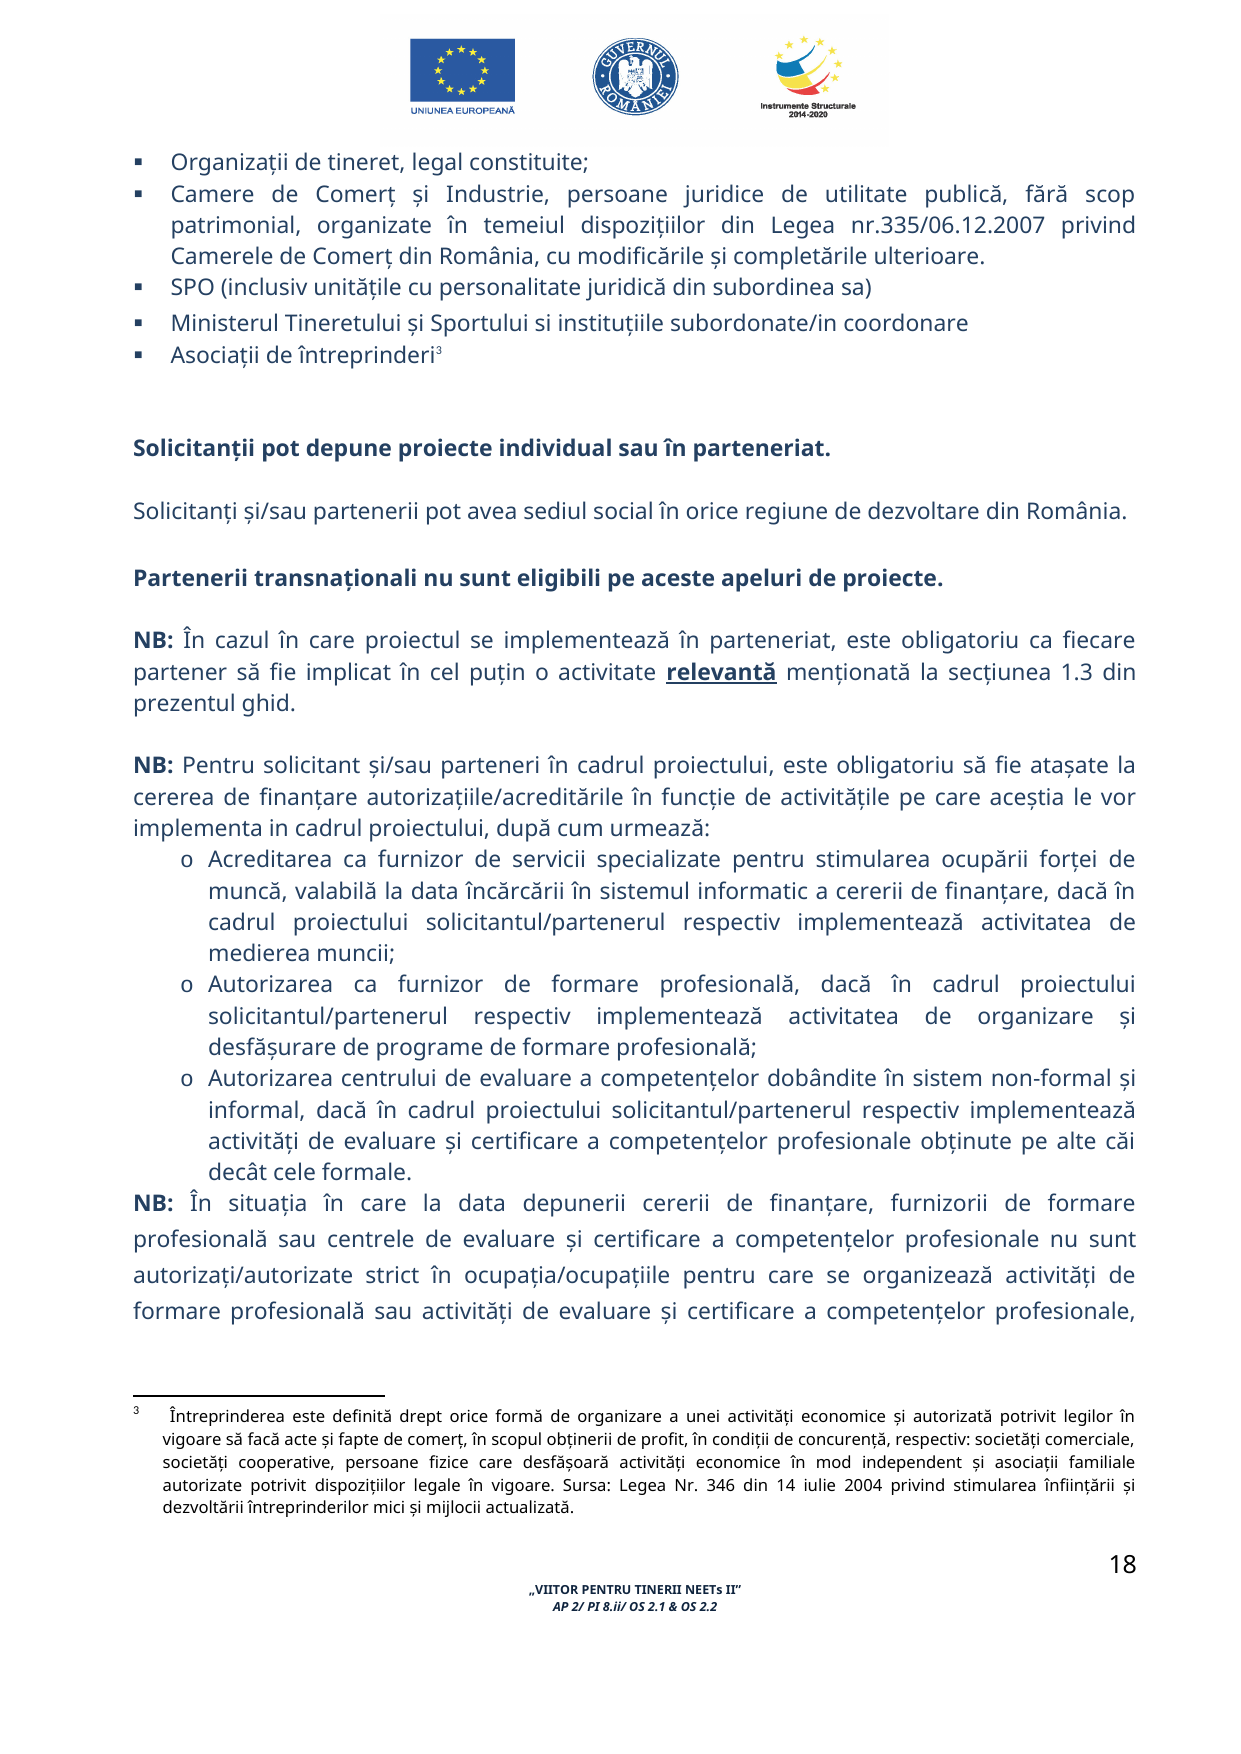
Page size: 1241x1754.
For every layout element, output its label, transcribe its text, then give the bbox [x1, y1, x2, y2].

list Autorizarea ca furnizor de formare profesională, dacă în cadrul proiectului solicitantul/partenerul respectiv implementează activitatea de organizare și desfășurare de programe de formare profesională; [180, 968, 1137, 1062]
list NB: Pentru solicitant și/sau parteneri în cadrul proiectului, este obligatoriu să fie atașate la cererea de finanțare autorizațiile/acreditările în funcție de activitățile pe care aceștia le vor implementa in cadrul proiectului, după cum urmează: [133, 749, 1137, 843]
list Partenerii transnaționali nu sunt eligibili pe aceste apeluri de proiecte. [133, 562, 1137, 593]
list Acreditarea ca furnizor de servicii specializate pentru stimularea ocupării forței de muncă, valabilă la data încărcării în sistemul informatic a cererii de finanțare, dacă în cadrul proiectului solicitantul/partenerul respectiv implementează activitatea de medierea muncii; [180, 843, 1137, 968]
list Ministerul Tineretului și Sportului si instituțiile subordonate/in coordonare [133, 307, 1137, 338]
list Solicitanți și/sau partenerii pot avea sediul social în orice regiune de dezvoltare din România. [133, 495, 1137, 526]
list Camere de Comerț și Industrie, persoane juridice de utilitate publică, fără scop patrimonial, organizate în temeiul dispozițiilor din Legea nr.335/06.12.2007 privind Camerele de Comerț din România, cu modificările și completările ulterioare. [133, 178, 1137, 271]
text Solicitanții pot depune proiecte individual sau în parteneriat. [133, 432, 1137, 463]
picture [380, 14, 890, 147]
list Organizații de tineret, legal constituite; [133, 146, 1137, 178]
text NB: În cazul în care proiectul se implementează în parteneriat, este obligatoriu ca fiecare partener să fie implicat în cel puțin o activitate relevantă menționată la secțiunea 1.3 din prezentul ghid. [133, 624, 1137, 718]
list Autorizarea centrului de evaluare a competențelor dobândite în sistem non-formal și informal, dacă în cadrul proiectului solicitantul/partenerul respectiv implementează activități de evaluare și certificare a competențelor profesionale obținute pe alte căi decât cele formale. [180, 1062, 1137, 1187]
list Asociații de întreprinderi [133, 338, 1137, 370]
list SPO (inclusiv unitățile cu personalitate juridică din subordinea sa) [133, 271, 1137, 303]
